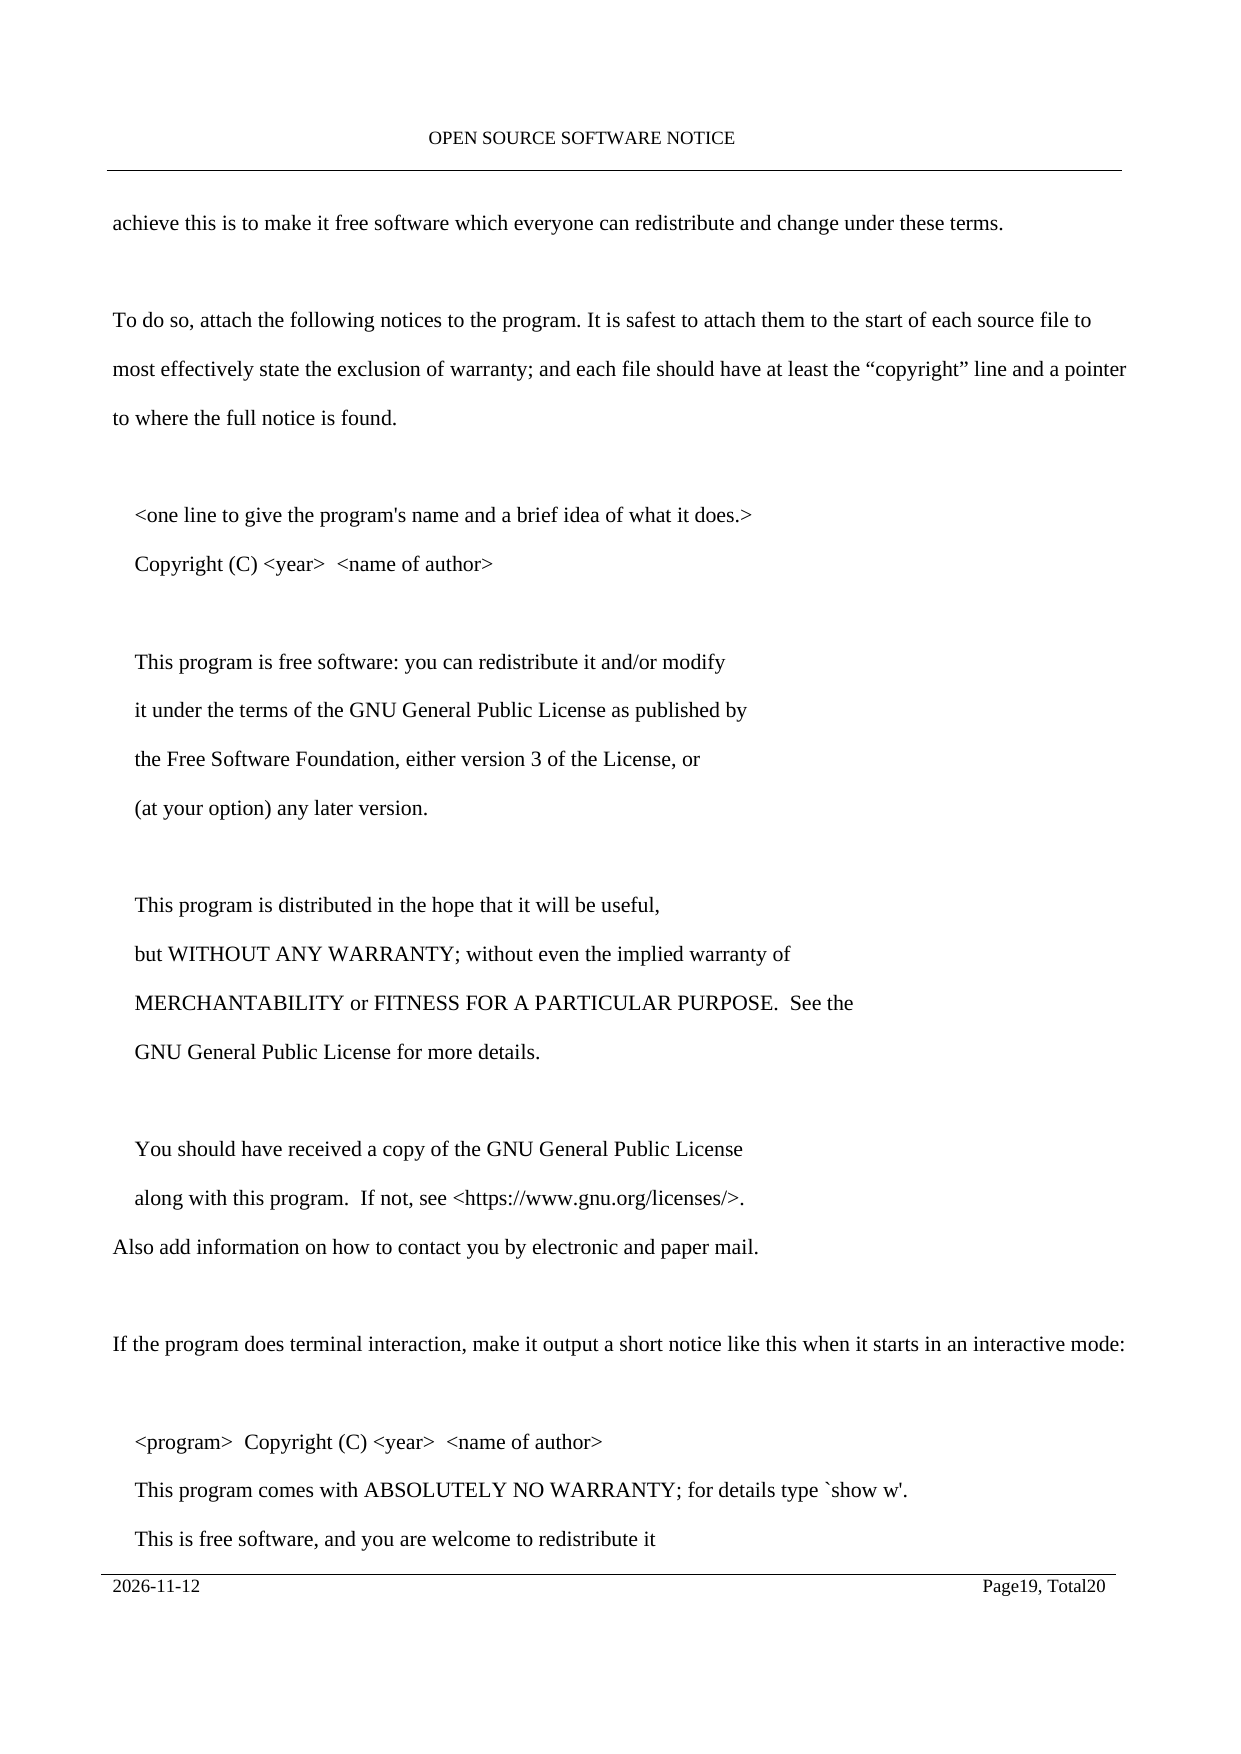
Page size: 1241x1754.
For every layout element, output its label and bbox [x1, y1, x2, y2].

text [112, 206, 1128, 1555]
